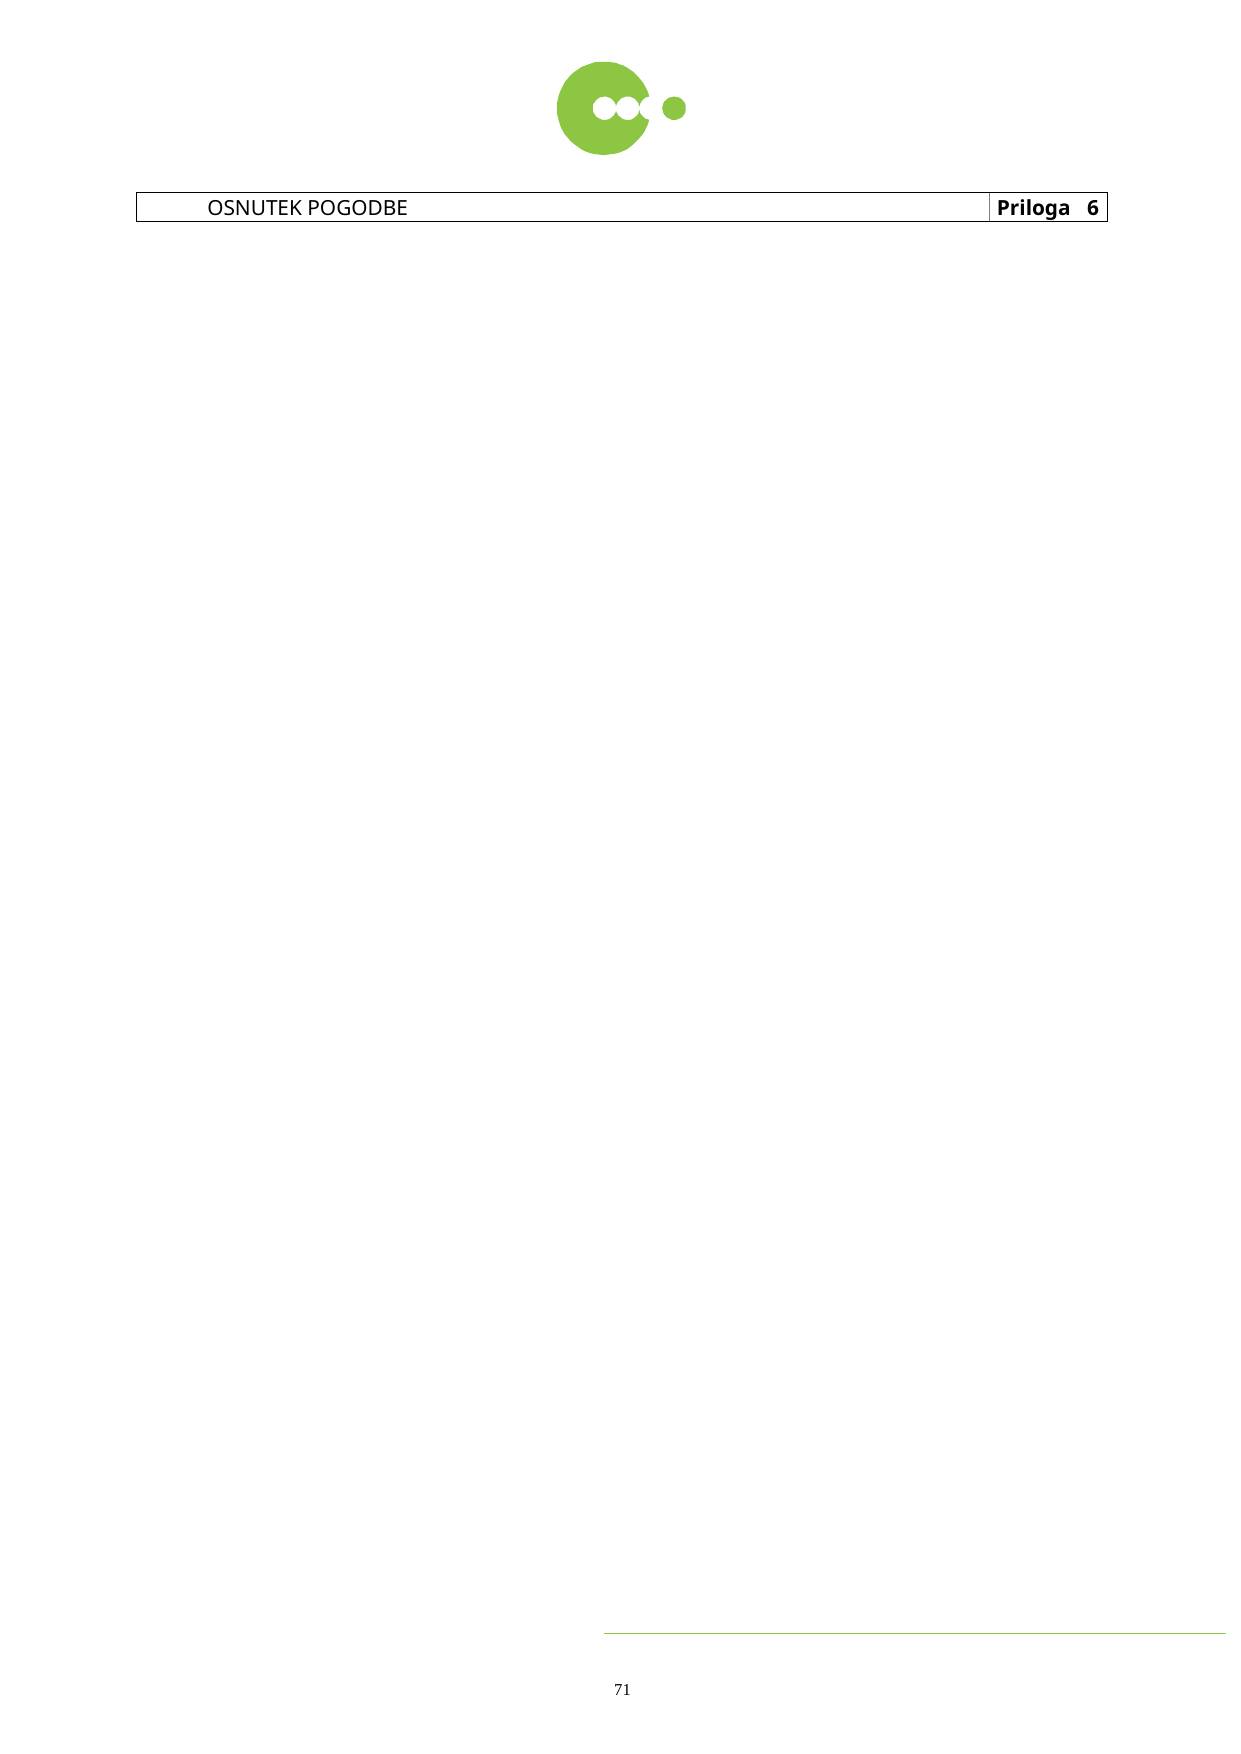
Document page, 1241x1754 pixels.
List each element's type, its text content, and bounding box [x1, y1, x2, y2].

table_header OSNUTEK POGODBE [200, 193, 989, 221]
table_header [137, 193, 200, 221]
table_header Priloga 6 [990, 193, 1107, 221]
